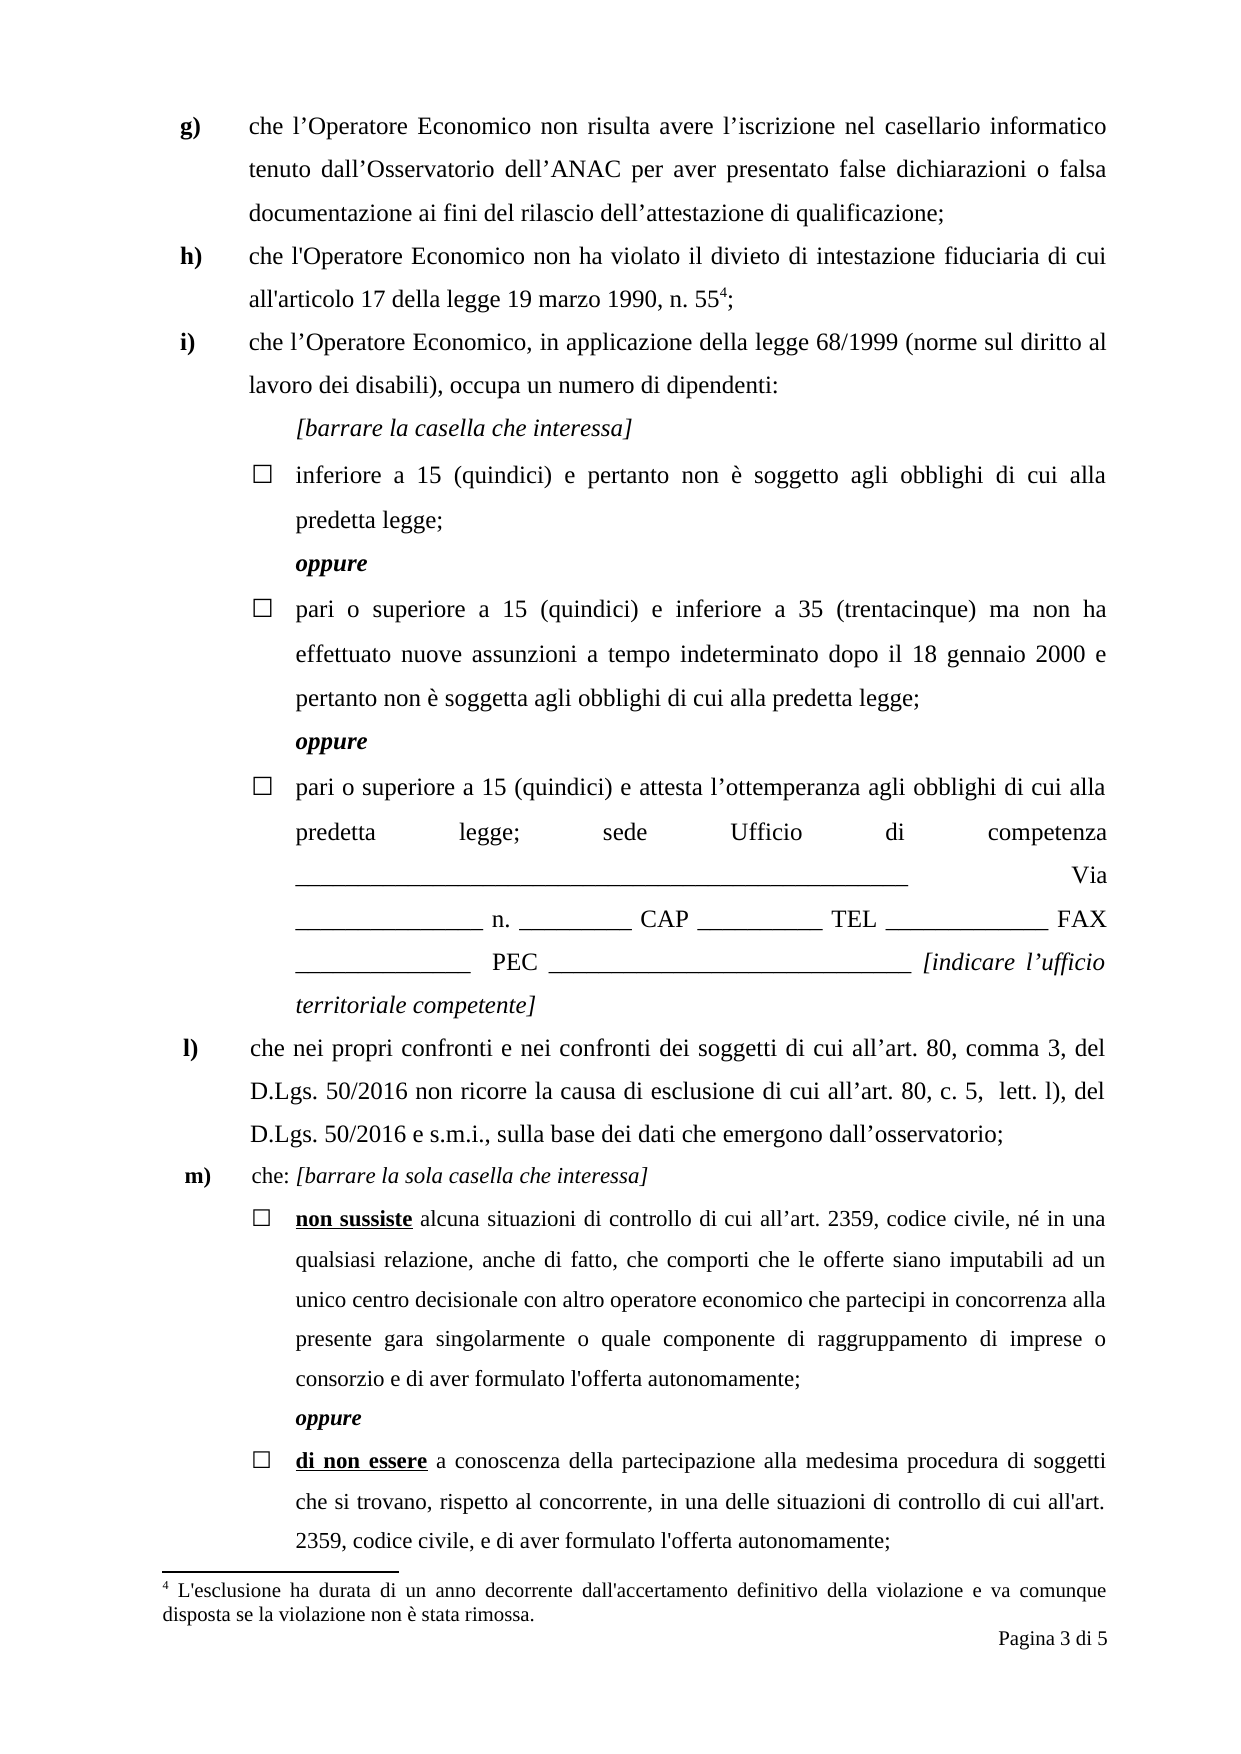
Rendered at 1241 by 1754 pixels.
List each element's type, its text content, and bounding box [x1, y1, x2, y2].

text di non essere a conoscenza della partecipazione alla medesima procedura di soggetti che si trovano, rispetto al concorrente, in una delle situazioni di controllo di cui all'art. 2359, codice civile, e di aver formulato l'offerta autonomamente; [251, 1444, 1107, 1554]
text oppure [295, 726, 1107, 754]
text [barrare la casella che interessa] [295, 413, 1107, 442]
list che l’Operatore Economico, in applicazione della legge 68/1999 (norme sul diritto al lavoro dei disabili), occupa un numero di dipendenti: [180, 327, 1107, 399]
text oppure [295, 1404, 1107, 1431]
text oppure [295, 548, 1107, 577]
text non sussiste alcuna situazioni di controllo di cui all’art. 2359, codice civile, né in una qualsiasi relazione, anche di fatto, che comporti che le offerte siano imputabili ad un unico centro decisionale con altro operatore economico che partecipi in concorrenza alla presente gara singolarmente o quale componente di raggruppamento di imprese o consorzio e di aver formulato l'offerta autonomamente; [251, 1202, 1107, 1391]
list che l'Operatore Economico non ha violato il divieto di intestazione fiduciaria di cui all'articolo 17 della legge 19 marzo 1990, n. 55; [180, 241, 1107, 313]
text inferiore a 15 (quindici) e pertanto non è soggetto agli obblighi di cui alla predetta legge; [251, 456, 1107, 534]
text m) che: [barrare la sola casella che interessa] [184, 1162, 1107, 1189]
text pari o superiore a 15 (quindici) e inferiore a 35 (trentacinque) ma non ha effettuato nuove assunzioni a tempo indeterminato dopo il 18 gennaio 2000 e pertanto non è soggetta agli obblighi di cui alla predetta legge; [251, 591, 1107, 711]
list che l’Operatore Economico non risulta avere l’iscrizione nel casellario informatico tenuto dall’Osservatorio dell’ANAC per aver presentato false dichiarazioni o falsa documentazione ai fini del rilascio dell’attestazione di qualificazione; [180, 111, 1107, 226]
text pari o superiore a 15 (quindici) e attesta l’ottemperanza agli obblighi di cui alla predetta legge; sede Ufficio di competenza _________________________________________________ Via _______________ n. _________ CAP __________ TEL _____________ FAX ______________ PEC _____________________________ [indicare l’ufficio territoriale competente] [251, 769, 1107, 1019]
text l) che nei propri confronti e nei confronti dei soggetti di cui all’art. 80, comma 3, del D.Lgs. 50/2016 non ricorre la causa di esclusione di cui all’art. 80, c. 5, lett. l), del D.Lgs. 50/2016 e s.m.i., sulla base dei dati che emergono dall’osservatorio; [183, 1033, 1107, 1148]
